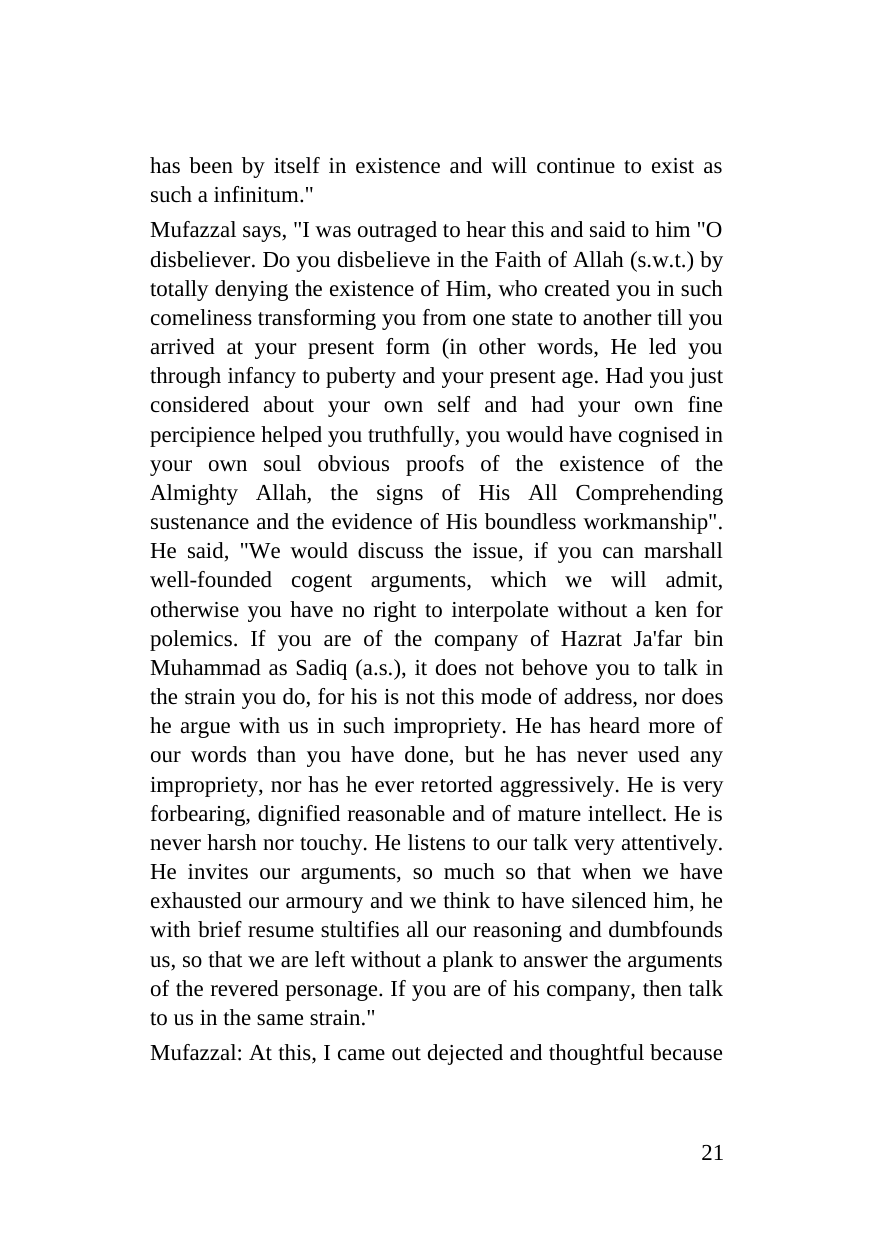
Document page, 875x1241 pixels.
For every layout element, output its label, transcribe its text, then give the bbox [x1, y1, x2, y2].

text Mufazzal says, "I was outraged to hear this and said to him "O disbeliever. Do you disbelieve in the Faith of Allah (s.w.t.) by totally denying the existence of Him, who created you in such comeliness transforming you from one state to another till you arrived at your present form (in other words, He led you through infancy to puberty and your present age. Had you just considered about your own self and had your own fine percipience helped you truthfully, you would have cognised in your own soul obvious proofs of the existence of the Almighty Allah, the signs of His All Comprehending sustenance and the evidence of His boundless workmanship". He said, "We would discuss the issue, if you can marshall well-founded cogent arguments, which we will admit, otherwise you have no right to interpolate without a ken for polemics. If you are of the company of Hazrat Ja'far bin Muhammad as Sadiq (a.s.), it does not behove you to talk in the strain you do, for his is not this mode of address, nor does he argue with us in such impropriety. He has heard more of our words than you have done, but he has never used any impropriety, nor has he ever retorted aggressively. He is very forbearing, dignified reasonable and of mature intellect. He is never harsh nor touchy. He listens to our talk very attentively. He invites our arguments, so much so that when we have exhausted our armoury and we think to have silenced him, he with brief resume stultifies all our reasoning and dumbfounds us, so that we are left without a plank to answer the arguments of the revered personage. If you are of his company, then talk to us in the same strain." [150, 214, 724, 1031]
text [150, 150, 724, 208]
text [150, 1037, 724, 1067]
